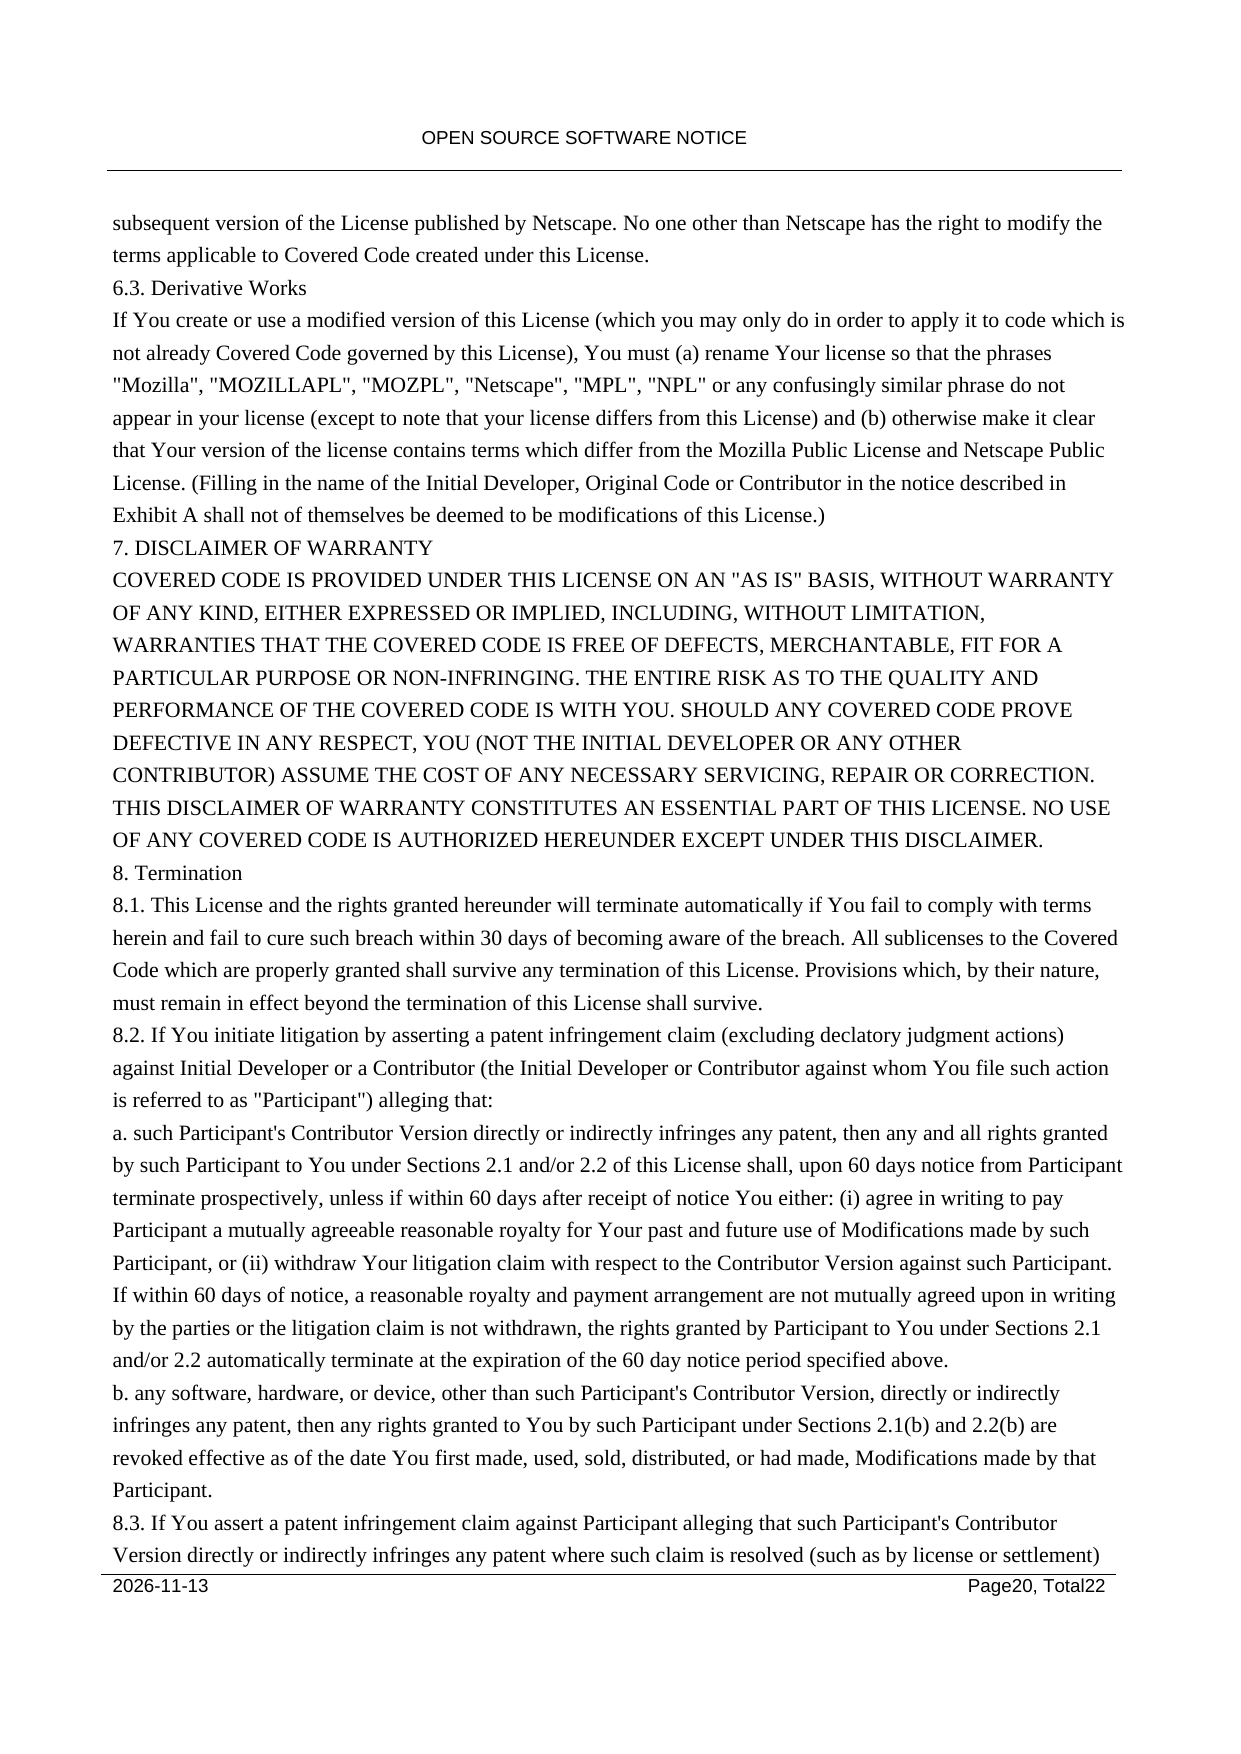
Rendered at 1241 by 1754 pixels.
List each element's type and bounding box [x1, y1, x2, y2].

text [112, 206, 1128, 1571]
